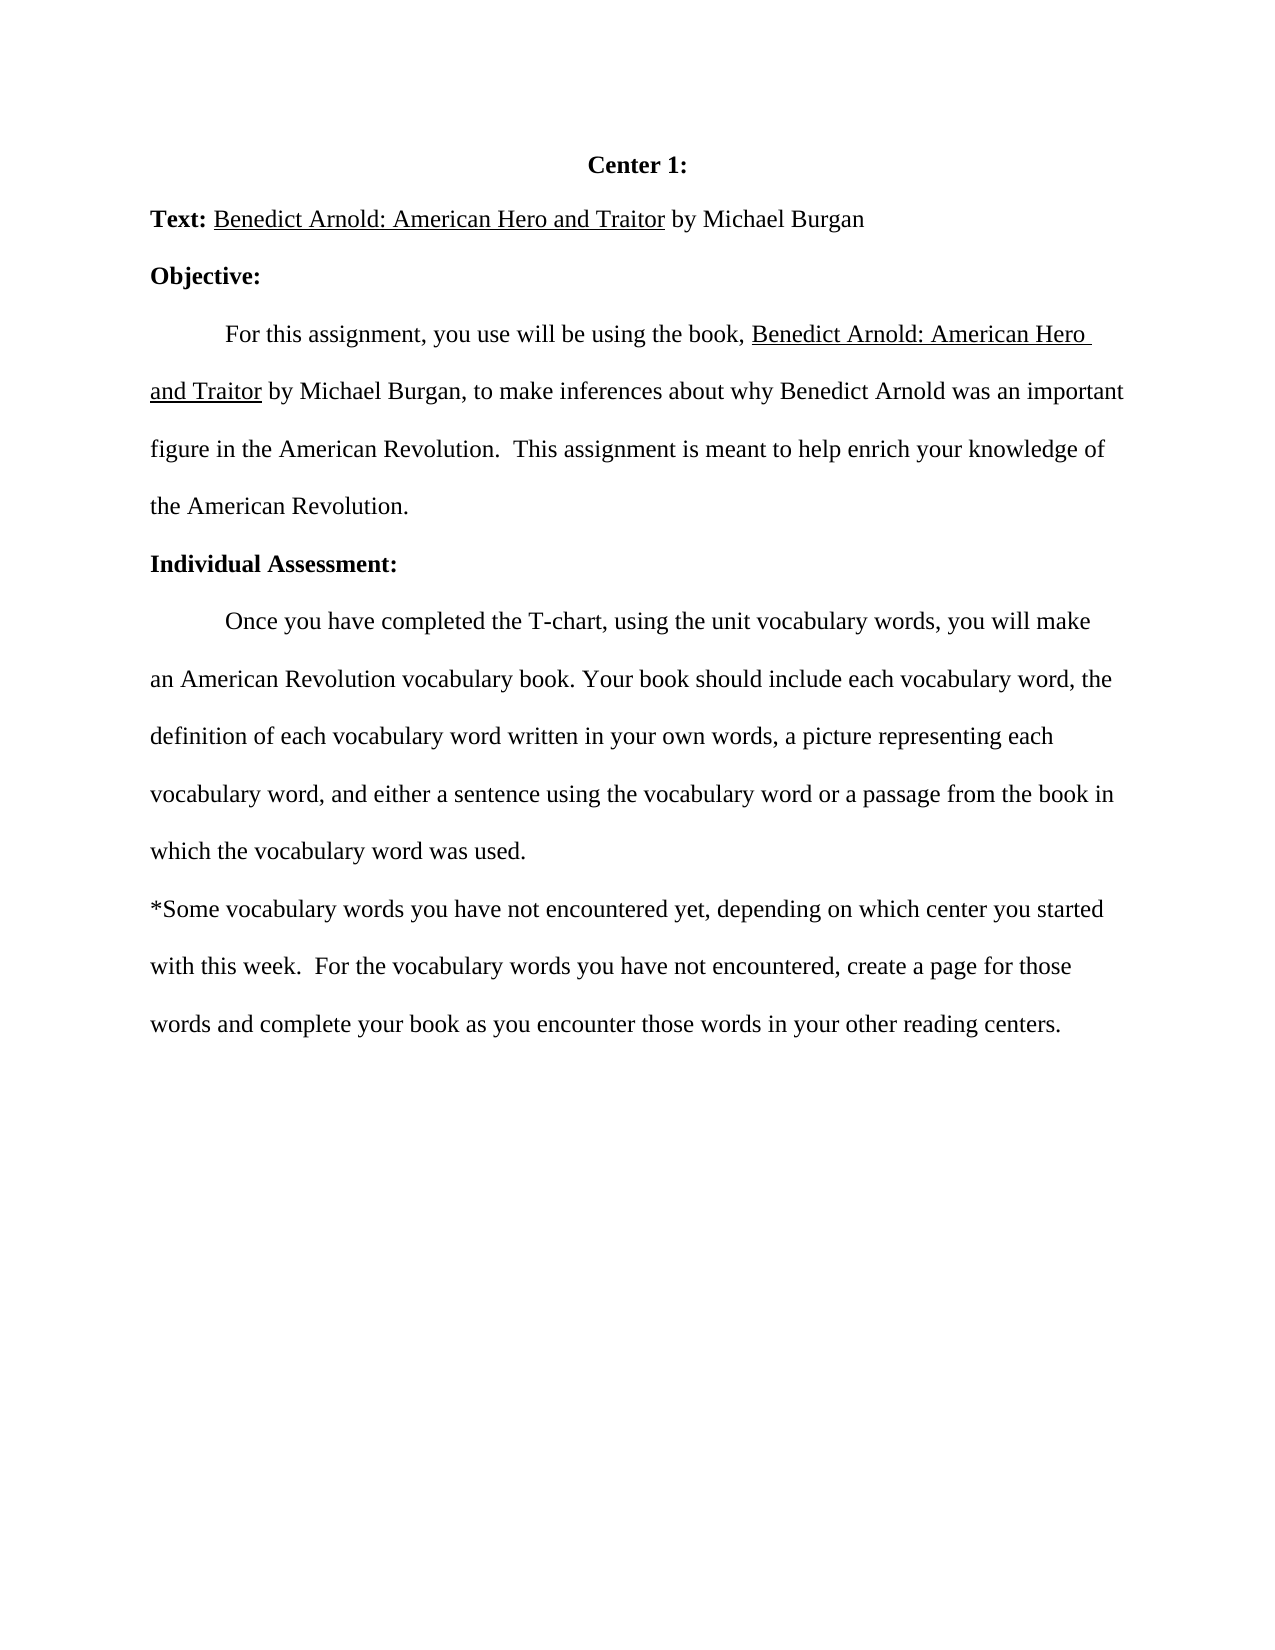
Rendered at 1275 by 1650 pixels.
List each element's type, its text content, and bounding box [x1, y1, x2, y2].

text Once you have completed the T-chart, using the unit vocabulary words, you will make an American Revolution vocabulary book. Your book should include each vocabulary word, the definition of each vocabulary word written in your own words, a picture representing each vocabulary word, and either a sentence using the vocabulary word or a passage from the book in which the vocabulary word was used. [150, 606, 1125, 865]
text Objective: [150, 261, 1125, 290]
text Individual Assessment: [150, 549, 1125, 578]
text Center 1: [150, 150, 1125, 179]
text Text: Benedict Arnold: American Hero and Traitor by Michael Burgan [150, 204, 1125, 233]
text For this assignment, you use will be using the book, Benedict Arnold: American Hero and Traitor by Michael Burgan, to make inferences about why Benedict Arnold was an important figure in the American Revolution. This assignment is meant to help enrich your knowledge of the American Revolution. [150, 319, 1125, 520]
text *Some vocabulary words you have not encountered yet, depending on which center you started with this week. For the vocabulary words you have not encountered, create a page for those words and complete your book as you encounter those words in your other reading centers. [150, 894, 1125, 1038]
